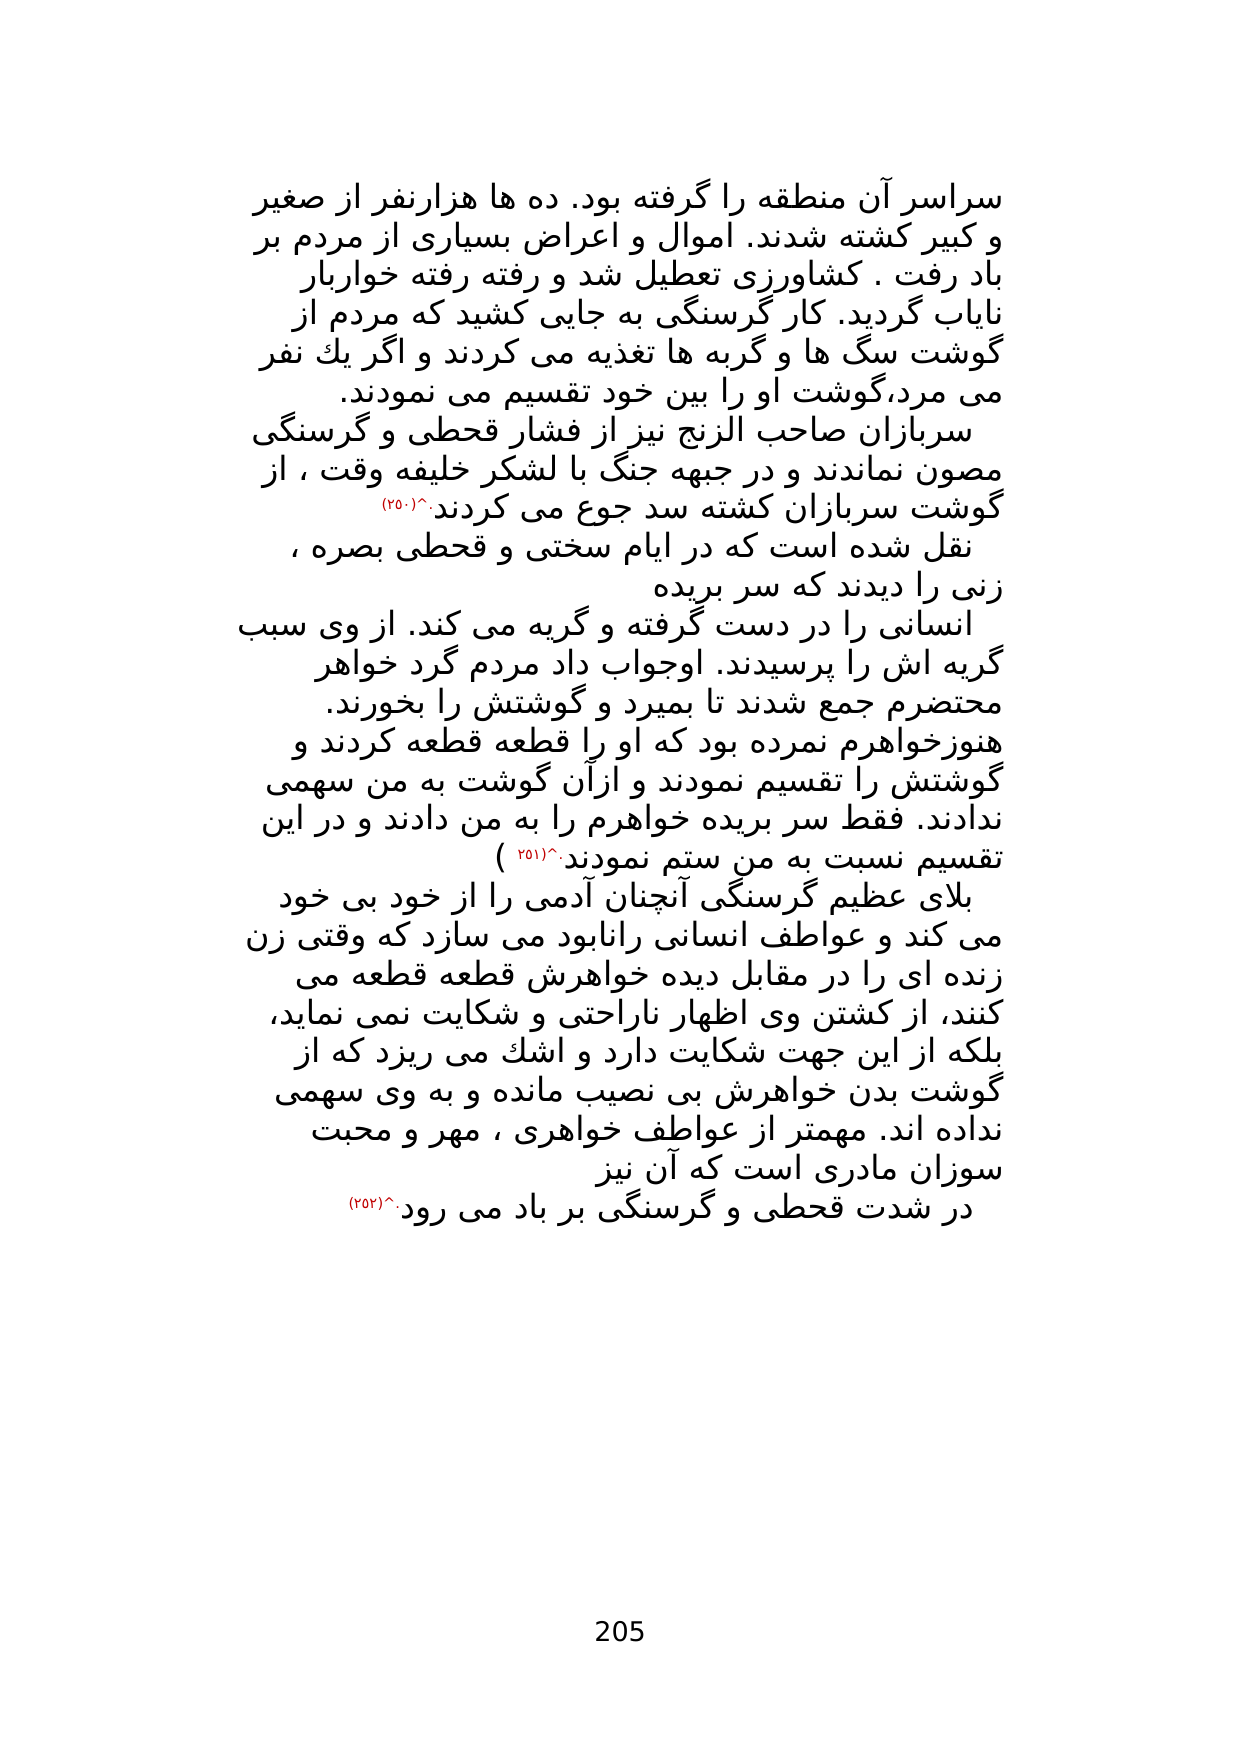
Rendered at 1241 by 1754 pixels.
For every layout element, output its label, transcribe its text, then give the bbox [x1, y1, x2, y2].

text در شدت قحطى و گرسنگى بر باد مى رود.^(٢٥٢) [236, 1187, 1004, 1226]
text بلاى عظيم گرسنگى آنچنان آدمى را از خود بى خود مى كند و عواطف انسانى رانابود مى سازد كه وقتى زن زنده اى را در مقابل ديده خواهرش قطعه قطعه مى كنند، از كشتن وى اظهار ناراحتى و شكايت نمى نمايد، بلكه از اين جهت شكايت دارد و اشك مى ريزد كه از گوشت بدن خواهرش بى نصيب مانده و به وى سهمى نداده اند. مهمتر از عواطف خواهرى ، مهر و محبت سوزان مادرى است كه آن نيز [236, 877, 1004, 1187]
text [236, 177, 1004, 410]
text سربازان صاحب الزنج نيز از فشار قحطى و گرسنگى مصون نماندند و در جبهه جنگ با لشكر خليفه وقت ، از گوشت سربازان كشته سد جوع مى كردند.^(٢٥٠) [236, 410, 1004, 527]
text انسانى را در دست گرفته و گريه مى كند. از وى سبب گريه اش را پرسيدند. اوجواب داد مردم گرد خواهر محتضرم جمع شدند تا بميرد و گوشتش را بخورند. هنوزخواهرم نمرده بود كه او را قطعه قطعه كردند و گوشتش را تقسيم نمودند و ازآن گوشت به من سهمى ندادند. فقط سر بريده خواهرم را به من دادند و در اين تقسيم نسبت به من ستم نمودند.^(٢٥١ ) [236, 604, 1004, 877]
text نقل شده است كه در ايام سختى و قحطى بصره ، زنى را ديدند كه سر بريده [236, 527, 1004, 604]
